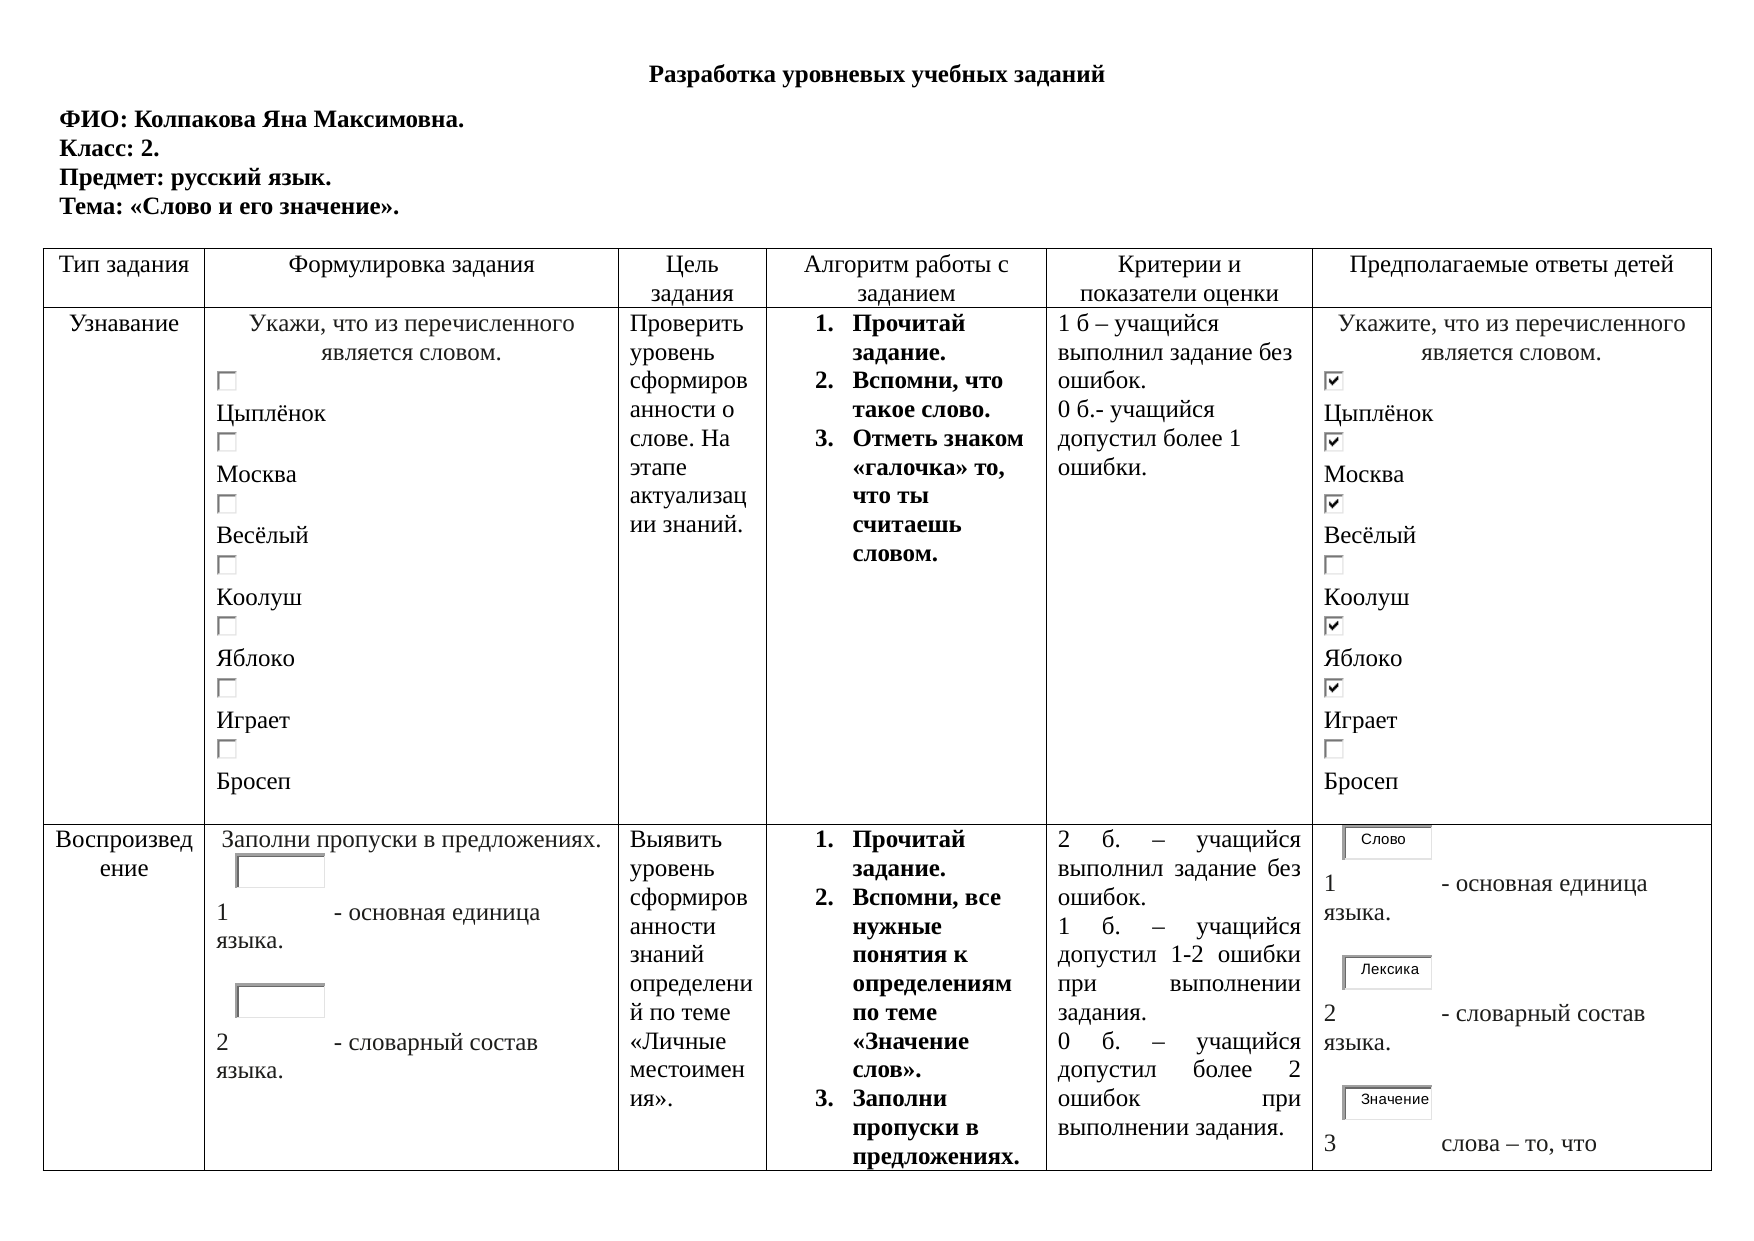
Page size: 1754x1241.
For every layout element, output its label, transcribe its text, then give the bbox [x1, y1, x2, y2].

table_cell Укажите, что из перечисленного является словом. Цыплёнок Москва Весёлый Коолуш Яблоко Играет Бросеп [1313, 308, 1711, 823]
table_header Предполагаемые ответы детей [1313, 249, 1711, 307]
text Разработка уровневых учебных заданий [59, 59, 1695, 88]
table_header Критерии и показатели оценки [1047, 249, 1312, 307]
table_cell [1313, 825, 1711, 1169]
table_cell Воспроизведение [44, 825, 204, 1169]
table_header Тип задания [44, 249, 204, 307]
table_cell Прочитай задание. Вспомни, что такое слово. Отметь знаком «галочка» то, что ты считаешь словом. [767, 308, 1046, 823]
text Предмет: русский язык. [59, 162, 1695, 191]
table_header Цель задания [619, 249, 766, 307]
text ФИО: Колпакова Яна Максимовна. [59, 104, 1695, 133]
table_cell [767, 825, 1046, 1169]
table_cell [619, 825, 766, 1169]
table_cell 1 б – учащийся выполнил задание без ошибок. 0 б.- учащийся допустил более 1 ошибки. [1047, 308, 1312, 823]
table_cell Проверить уровень сформированности о слове. На этапе актуализации знаний. [619, 308, 766, 823]
table_cell Узнавание [44, 308, 204, 823]
text Тема: «Слово и его значение». [59, 191, 1695, 219]
text Класс: 2. [59, 133, 1695, 162]
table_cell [1047, 825, 1312, 1169]
table_cell Укажи, что из перечисленного является словом. Цыплёнок Москва Весёлый Коолуш Яблоко Играет Бросеп [205, 308, 618, 823]
table_header Формулировка задания [205, 249, 618, 307]
table_header Алгоритм работы с заданием [767, 249, 1046, 307]
